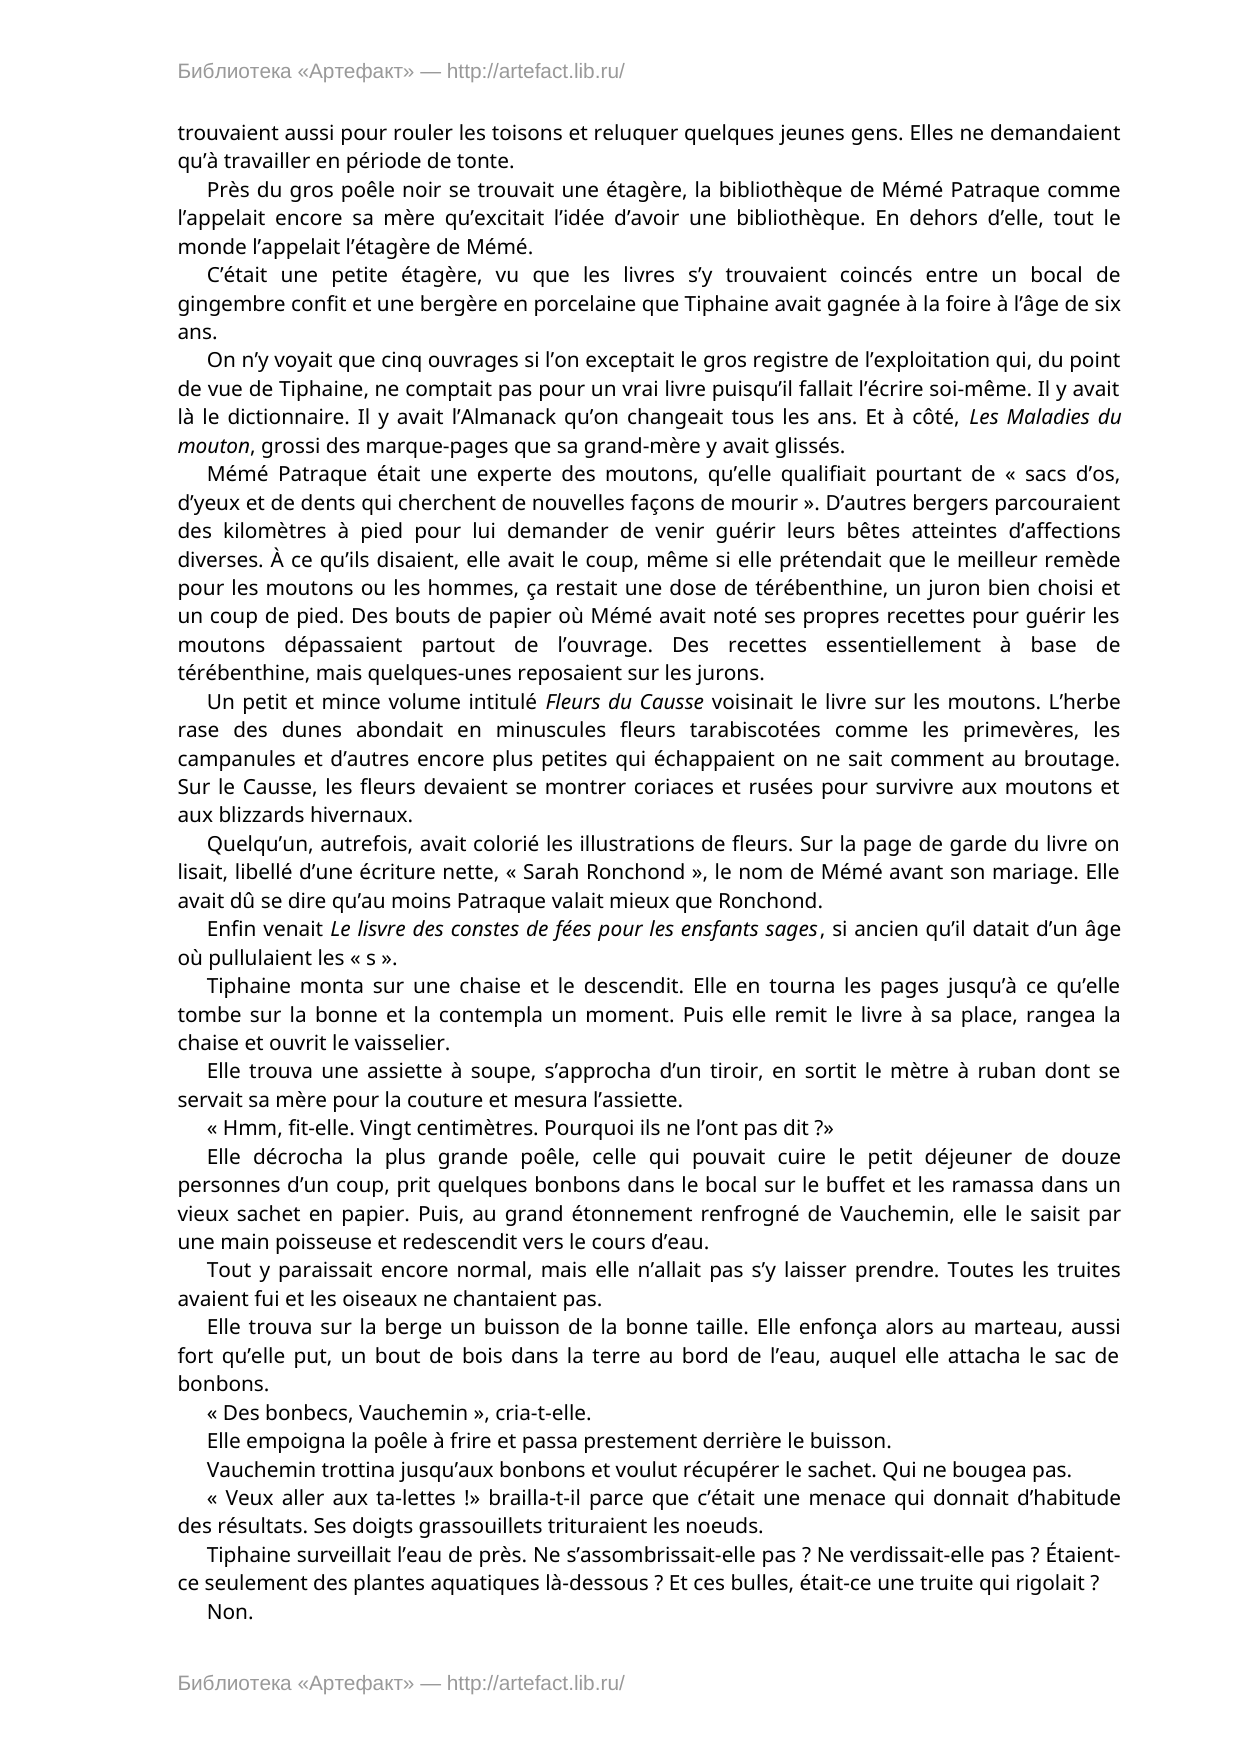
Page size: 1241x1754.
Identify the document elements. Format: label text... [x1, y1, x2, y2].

text Elle trouva sur la berge un buisson de la bonne taille. Elle enfonça alors au marteau, aussi fort qu’elle put, un bout de bois dans la terre au bord de l’eau, auquel elle attacha le sac de bonbons. [177, 1312, 1122, 1398]
text Près du gros poêle noir se trouvait une étagère, la bibliothèque de Mémé Patraque comme l’appelait encore sa mère qu’excitait l’idée d’avoir une bibliothèque. En dehors d’elle, tout le monde l’appelait l’étagère de Mémé. [177, 175, 1122, 260]
text Non. [177, 1597, 1122, 1625]
text Tiphaine monta sur une chaise et le descendit. Elle en tourna les pages jusqu’à ce qu’elle tombe sur la bonne et la contempla un moment. Puis elle remit le livre à sa place, rangea la chaise et ouvrit le vaisselier. [177, 971, 1122, 1057]
text Elle décrocha la plus grande poêle, celle qui pouvait cuire le petit déjeuner de douze personnes d’un coup, prit quelques bonbons dans le bocal sur le buffet et les ramassa dans un vieux sachet en papier. Puis, au grand étonnement renfrogné de Vauchemin, elle le saisit par une main poisseuse et redescendit vers le cours d’eau. [177, 1142, 1122, 1256]
text Elle trouva une assiette à soupe, s’approcha d’un tiroir, en sortit le mètre à ruban dont se servait sa mère pour la couture et mesura l’assiette. [177, 1057, 1122, 1113]
text « Des bonbecs, Vauchemin », cria-t-elle. [177, 1398, 1122, 1426]
text Un petit et mince volume intitulé Fleurs du Causse voisinait le livre sur les moutons. L’herbe rase des dunes abondait en minuscules fleurs tarabiscotées comme les primevères, les campanules et d’autres encore plus petites qui échappaient on ne sait comment au broutage. Sur le Causse, les fleurs devaient se montrer coriaces et rusées pour survivre aux moutons et aux blizzards hivernaux. [177, 687, 1122, 829]
text Quelqu’un, autrefois, avait colorié les illustrations de fleurs. Sur la page de garde du livre on lisait, libellé d’une écriture nette, « Sarah Ronchond », le nom de Mémé avant son mariage. Elle avait dû se dire qu’au moins Patraque valait mieux que Ronchond. [177, 829, 1122, 914]
text « Hmm, fit-elle. Vingt centimètres. Pourquoi ils ne l’ont pas dit ?» [177, 1113, 1122, 1142]
text Tiphaine surveillait l’eau de près. Ne s’assombrissait-elle pas ? Ne verdissait-elle pas ? Étaient-ce seulement des plantes aquatiques là-dessous ? Et ces bulles, était-ce une truite qui rigolait ? [177, 1540, 1122, 1597]
text Enfin venait Le lisvre des constes de fées pour les ensfants sages, si ancien qu’il datait d’un âge où pullulaient les « s ». [177, 914, 1122, 971]
text Vauchemin trottina jusqu’aux bonbons et voulut récupérer le sachet. Qui ne bougea pas. [177, 1455, 1122, 1483]
text « Veux aller aux ta-lettes !» brailla-t-il parce que c’était une menace qui donnait d’habitude des résultats. Ses doigts grassouillets trituraient les noeuds. [177, 1483, 1122, 1540]
text On n’y voyait que cinq ouvrages si l’on exceptait le gros registre de l’exploitation qui, du point de vue de Tiphaine, ne comptait pas pour un vrai livre puisqu’il fallait l’écrire soi-même. Il y avait là le dictionnaire. Il y avait l’Almanack qu’on changeait tous les ans. Et à côté, Les Maladies du mouton, grossi des marque-pages que sa grand-mère y avait glissés. [177, 346, 1122, 459]
text Tout y paraissait encore normal, mais elle n’allait pas s’y laisser prendre. Toutes les truites avaient fui et les oiseaux ne chantaient pas. [177, 1256, 1122, 1312]
text Elle empoigna la poêle à frire et passa prestement derrière le buisson. [177, 1426, 1122, 1455]
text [177, 118, 1122, 175]
text Mémé Patraque était une experte des moutons, qu’elle qualifiait pourtant de « sacs d’os, d’yeux et de dents qui cherchent de nouvelles façons de mourir ». D’autres bergers parcouraient des kilomètres à pied pour lui demander de venir guérir leurs bêtes atteintes d’affections diverses. À ce qu’ils disaient, elle avait le coup, même si elle prétendait que le meilleur remède pour les moutons ou les hommes, ça restait une dose de térébenthine, un juron bien choisi et un coup de pied. Des bouts de papier où Mémé avait noté ses propres recettes pour guérir les moutons dépassaient partout de l’ouvrage. Des recettes essentiellement à base de térébenthine, mais quelques-unes reposaient sur les jurons. [177, 459, 1122, 687]
text C’était une petite étagère, vu que les livres s’y trouvaient coincés entre un bocal de gingembre confit et une bergère en porcelaine que Tiphaine avait gagnée à la foire à l’âge de six ans. [177, 260, 1122, 346]
